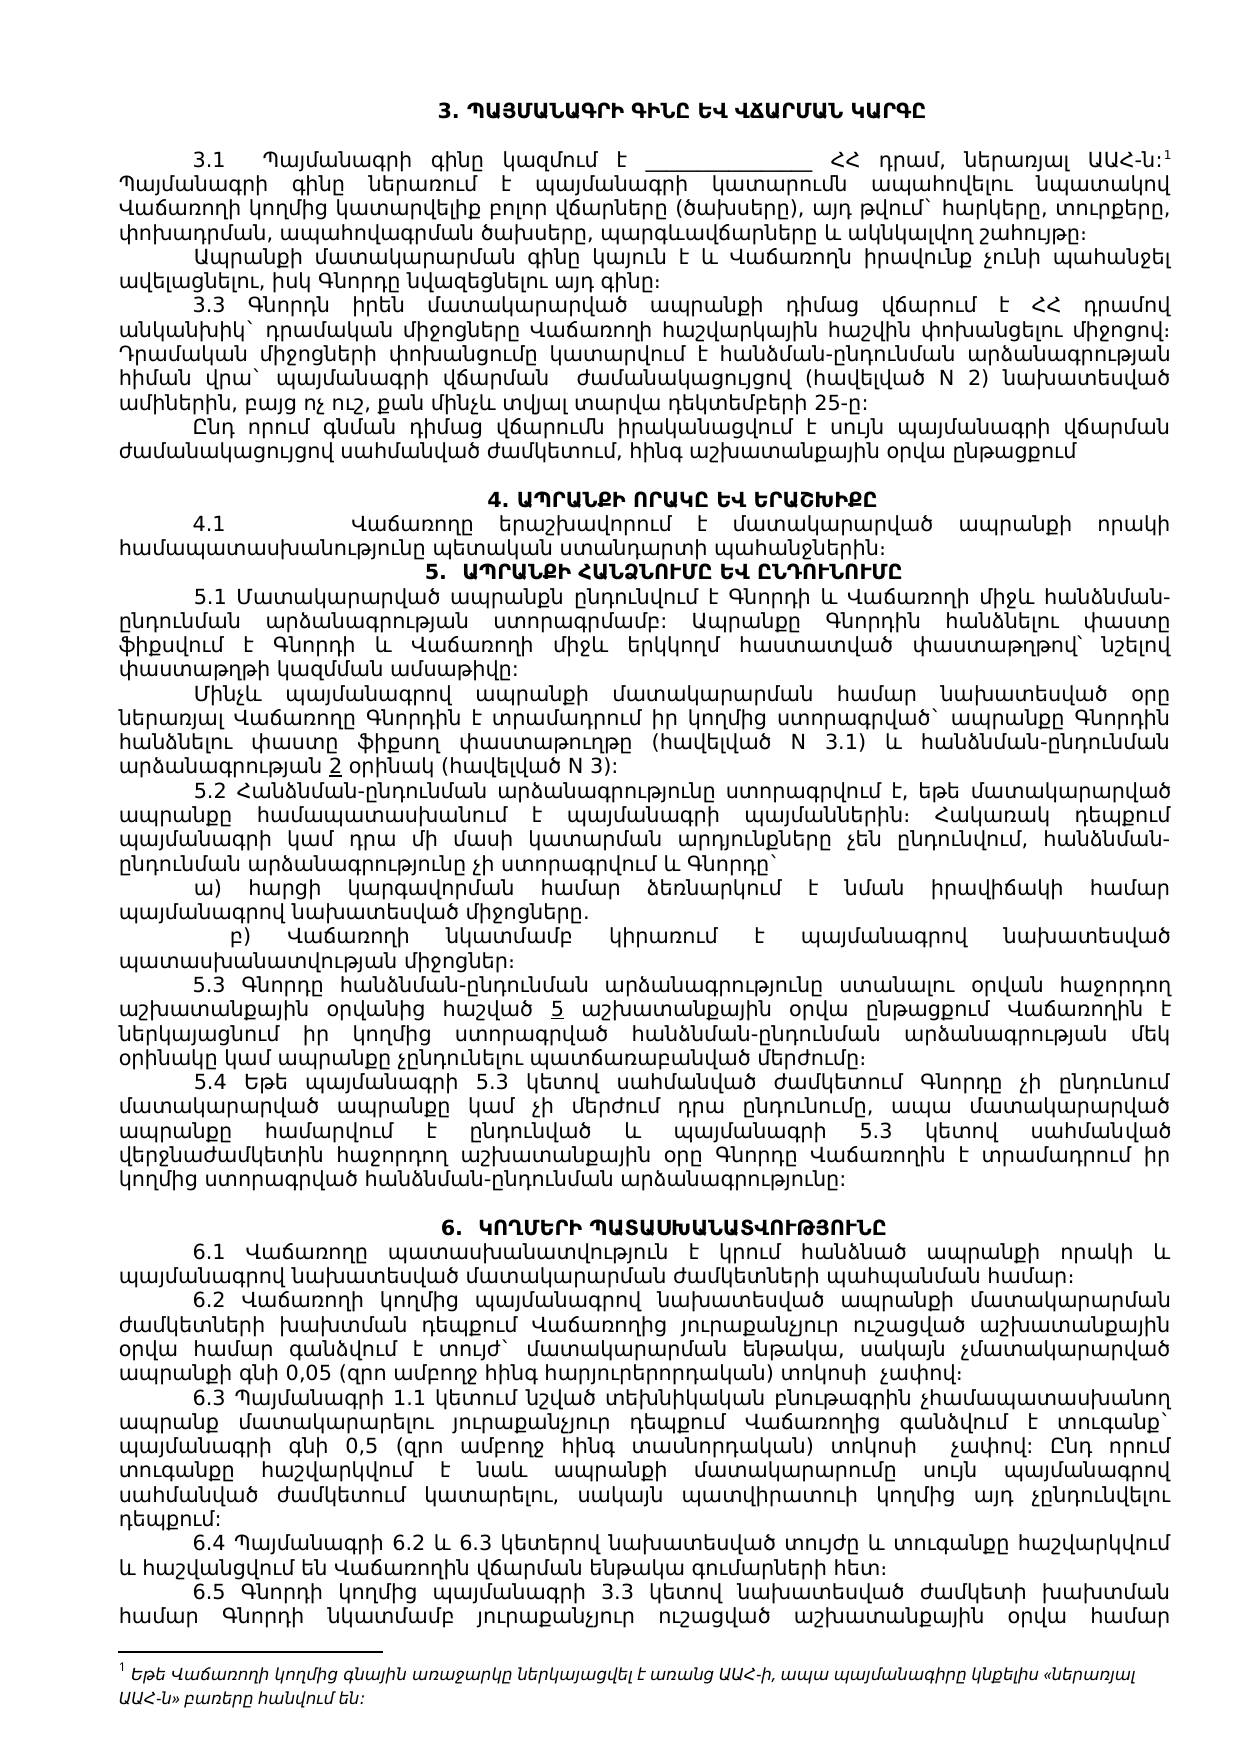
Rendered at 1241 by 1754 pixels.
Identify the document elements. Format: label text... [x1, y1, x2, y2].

list ԱՊՐԱՆՔԻ ՀԱՆՁՆՈՒՄԸ ԵՎ ԸՆԴՈՒՆՈՒՄԸ [156, 560, 1171, 585]
list ԿՈՂՄԵՐԻ ՊԱՏԱՍԽԱՆԱՏՎՈՒԹՅՈՒՆԸ [156, 1216, 1171, 1240]
text բ) Վաճառողի նկատմամբ կիրառում է պայմանագրով նախատեսված պատասխանատվության միջոցներ։ [118, 924, 1171, 973]
text Մինչև պայմանագրով ապրանքի մատակարարման համար նախատեսված օրը ներառյալ Վաճառողը Գնորդին է տրամադրում իր կողմից ստորագրված` ապրանքը Գնորդին հանձնելու փաստը ֆիքսող փաստաթուղթը (հավելված N 3.1) և հանձնման-ընդունման արձանագրության 2 օրինակ (հավելված N 3): [118, 682, 1171, 779]
text 6.1 Վաճառողը պատասխանատվություն է կրում հանձնած ապրանքի որակի և պայմանագրով նախատեսված մատակարարման ժամկետների պահպանման համար։ [118, 1240, 1171, 1288]
text 4.1 Վաճառողը երաշխավորում է մատակարարված ապրանքի որակի համապատասխանությունը պետական ստանդարտի պահանջներին։ [118, 512, 1171, 560]
text 5.3 Գնորդը հանձնման-ընդունման արձանագրությունը ստանալու օրվան հաջորդող աշխատանքային օրվանից հաշված 5 աշխատանքային օրվա ընթացքում Վաճառողին է ներկայացնում իր կողմից ստորագրված հանձնման-ընդունման արձանագրության մեկ օրինակը կամ ապրանքը չընդունելու պատճառաբանված մերժումը։ [118, 973, 1171, 1070]
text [118, 1580, 1171, 1628]
text 6.2 Վաճառողի կողմից պայմանագրով նախատեսված ապրանքի մատակարարման ժամկետների խախտման դեպքում Վաճառողից յուրաքանչյուր ուշացված աշխատանքային օրվա համար գանձվում է տույժ` մատակարարման ենթակա, սակայն չմատակարարված ապրանքի գնի 0,05 (զրո ամբողջ հինգ հարյուրերորդական) տոկոսի չափով։ [118, 1288, 1171, 1386]
text 5.1 Մատակարարված ապրանքն ընդունվում է Գնորդի և Վաճառողի միջև հանձնման-ընդունման արձանագրության ստորագրմամբ: Ապրանքը Գնորդին հանձնելու փաստը ֆիքսվում է Գնորդի և Վաճառողի միջև երկկողմ հաստատված փաստաթղթով՝ նշելով փաստաթղթի կազմման ամսաթիվը: [118, 585, 1171, 682]
list 4. ԱՊՐԱՆՔԻ ՈՐԱԿԸ ԵՎ ԵՐԱՇԽԻՔԸ [128, 488, 1171, 512]
text Ընդ որում գնման դիմաց վճարումն իրականացվում է սույն պայմանագրի վճարման ժամանակացույցով սահմանված ժամկետում, հինգ աշխատանքային օրվա ընթացքում [118, 415, 1171, 463]
text 5.2 Հանձնման-ընդունման արձանագրությունը ստորագրվում է, եթե մատակարարված ապրանքը համապատասխանում է պայմանագրի պայմաններին։ Հակառակ դեպքում պայմանագրի կամ դրա մի մասի կատարման արդյունքները չեն ընդունվում, հանձնման-ընդունման արձանագրությունը չի ստորագրվում և Գնորդը` [118, 779, 1171, 876]
text 3. ՊԱՅՄԱՆԱԳՐԻ ԳԻՆԸ ԵՎ ՎՃԱՐՄԱՆ ԿԱՐԳԸ [118, 99, 1171, 123]
text 5.4 Եթե պայմանագրի 5.3 կետով սահմանված ժամկետում Գնորդը չի ընդունում մատակարարված ապրանքը կամ չի մերժում դրա ընդունումը, ապա մատակարարված ապրանքը համարվում է ընդունված և պայմանագրի 5.3 կետով սահմանված վերջնաժամկետին հաջորդող աշխատանքային օրը Գնորդը Վաճառողին է տրամադրում իր կողմից ստորագրված հանձնման-ընդունման արձանագրությունը: [118, 1070, 1171, 1191]
text 3.1 Պայմանագրի գինը կազմում է ________________ ՀՀ դրամ, ներառյալ ԱԱՀ-ն: Պայմանագրի գինը ներառում է պայմանագրի կատարումն ապահովելու նպատակով Վաճառողի կողմից կատարվելիք բոլոր վճարները (ծախսերը), այդ թվում` հարկերը, տուրքերը, փոխադրման, ապահովագրման ծախսերը, պարգևավճարները և ակնկալվող շահույթը։ [118, 148, 1171, 245]
text ա) հարցի կարգավորման համար ձեռնարկում է նման իրավիճակի համար պայմանագրով նախատեսված միջոցները. [118, 876, 1171, 924]
text 6.3 Պայմանագրի 1.1 կետում նշված տեխնիկական բնութագրին չհամապատասխանող ապրանք մատակարարելու յուրաքանչյուր դեպքում Վաճառողից գանձվում է տուգանք` պայմանագրի գնի 0,5 (զրո ամբողջ հինգ տասնորդական) տոկոսի չափով: Ընդ որում տուգանքը հաշվարկվում է նաև ապրանքի մատակարարումը սույն պայմանագրով սահմանված ժամկետում կատարելու, սակայն պատվիրատուի կողմից այդ չընդունվելու դեպքում: [118, 1386, 1171, 1531]
text Ապրանքի մատակարարման գինը կայուն է և Վաճառողն իրավունք չունի պահանջել ավելացնելու, իսկ Գնորդը նվազեցնելու այդ գինը։ [118, 245, 1171, 293]
text 3.3 Գնորդն իրեն մատակարարված ապրանքի դիմաց վճարում է ՀՀ դրամով անկանխիկ` դրամական միջոցները Վաճառողի հաշվարկային հաշվին փոխանցելու միջոցով։ Դրամական միջոցների փոխանցումը կատարվում է հանձման-ընդունման արձանագրության հիման վրա` պայմանագրի վճարման ժամանակացույցով (հավելված N 2) նախատեսված ամիներին, բայց ոչ ուշ, քան մինչև տվյալ տարվա դեկտեմբերի 25-ը: [118, 293, 1171, 415]
text 6.4 Պայմանագրի 6.2 և 6.3 կետերով նախատեսված տույժը և տուգանքը հաշվարկվում և հաշվանցվում են Վաճառողին վճարման ենթակա գումարների հետ։ [118, 1531, 1171, 1580]
